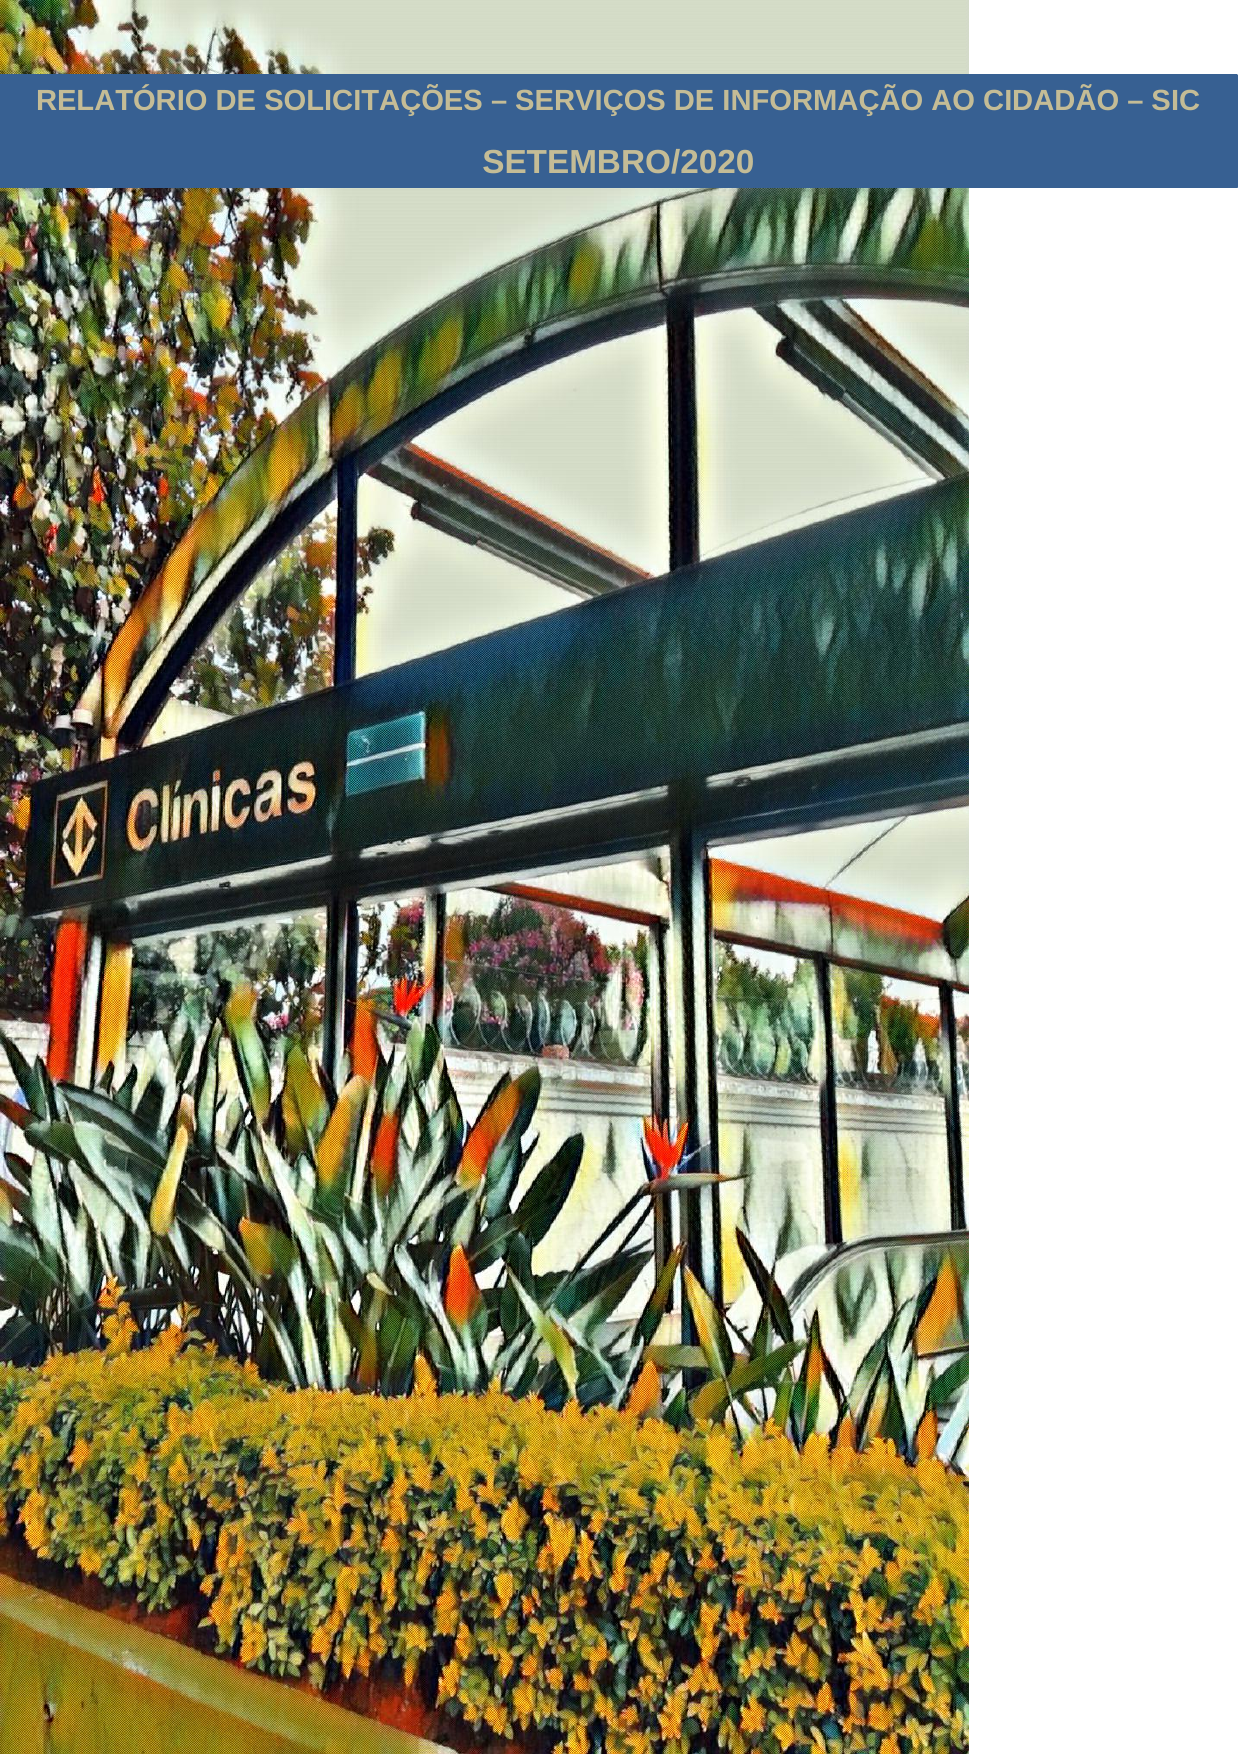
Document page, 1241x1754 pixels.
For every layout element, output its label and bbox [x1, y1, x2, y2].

picture [0, 188, 969, 1754]
picture [0, 0, 969, 74]
